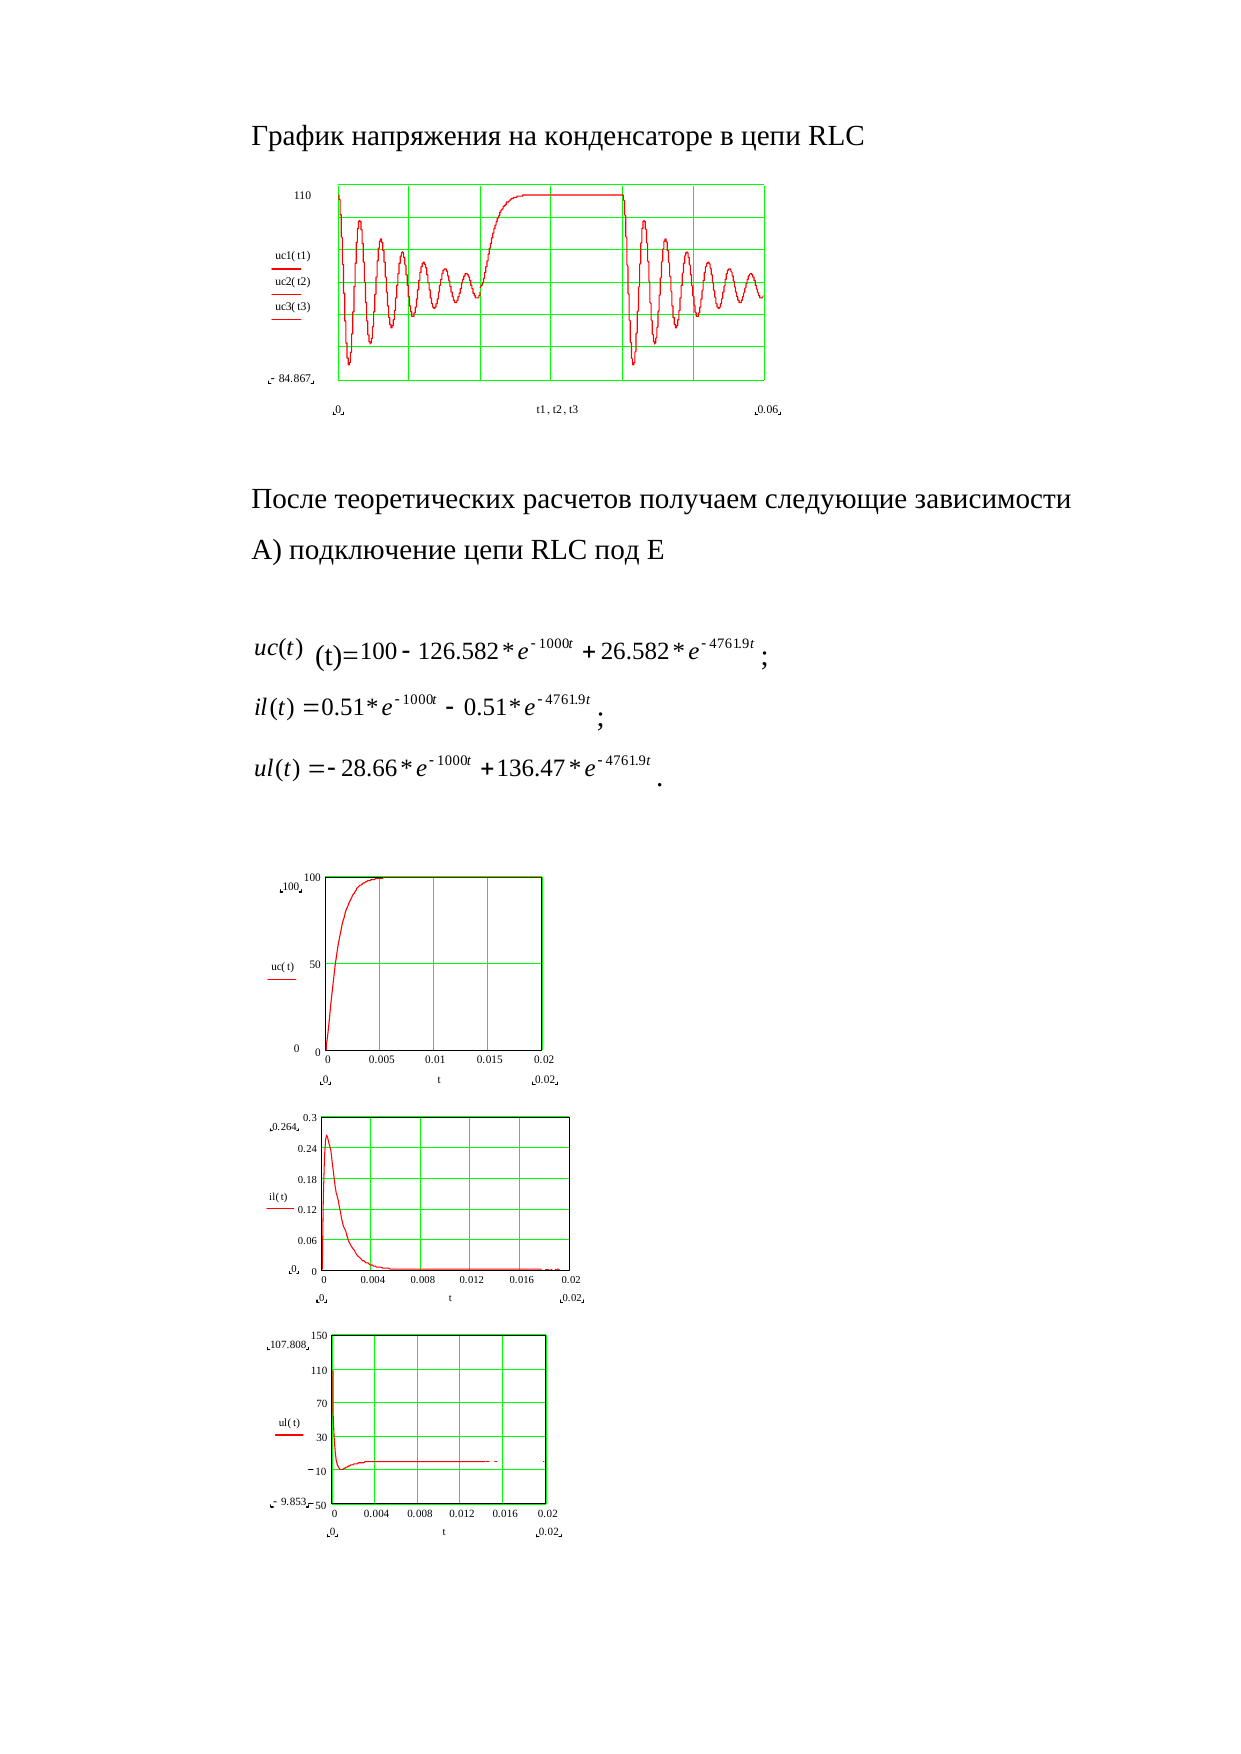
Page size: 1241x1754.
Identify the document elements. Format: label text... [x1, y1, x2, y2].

text (t)=; [177, 633, 1152, 672]
text ; [177, 688, 1152, 732]
text . [177, 749, 1152, 793]
text После теоретических расчетов получаем следующие зависимости [177, 482, 1152, 515]
text А) подключение цепи RLC под E [177, 532, 1152, 566]
text График напряжения на конденсаторе в цепи RLC [177, 118, 1152, 152]
